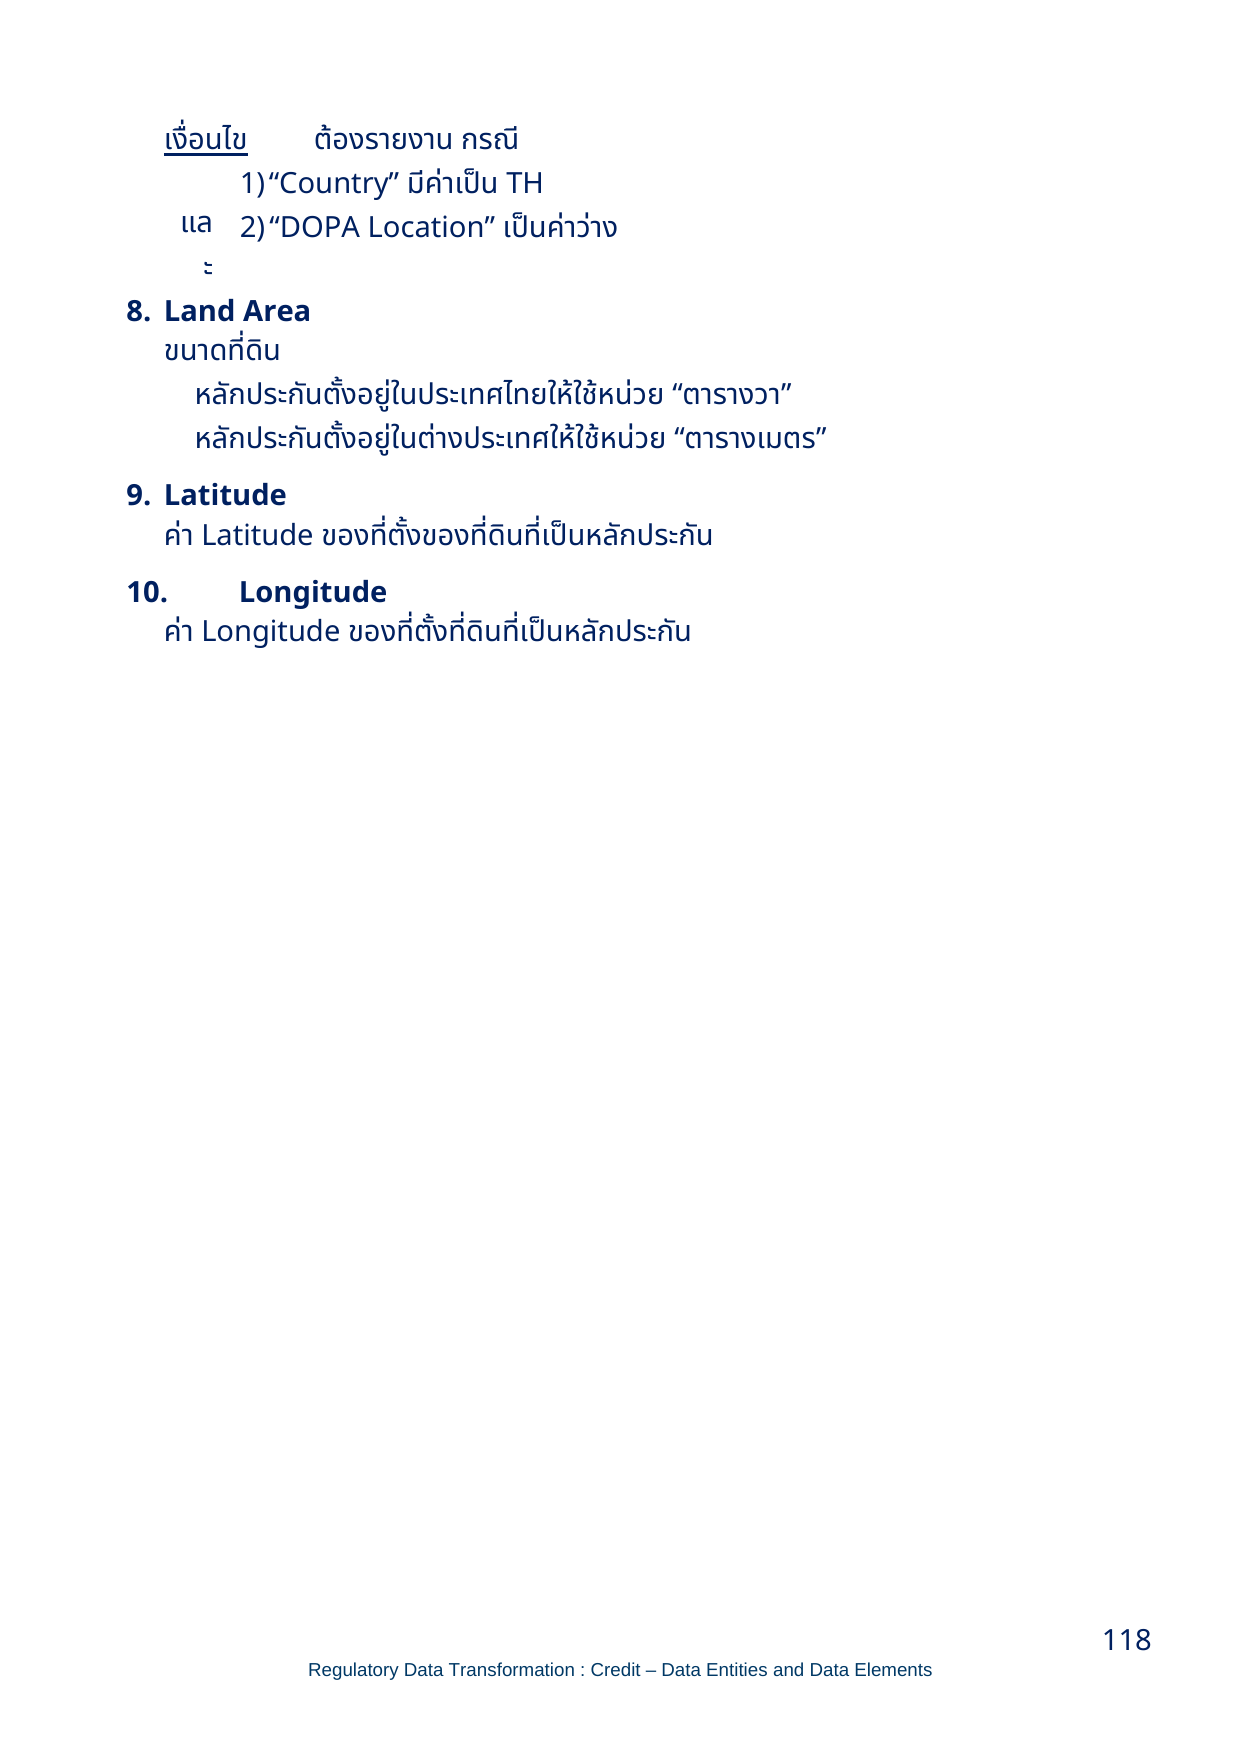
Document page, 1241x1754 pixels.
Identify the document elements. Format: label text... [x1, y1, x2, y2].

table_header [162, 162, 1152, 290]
list Longitude [126, 571, 1152, 611]
list หลักประกันตั้งอยู่ในต่างประเทศให้ใช้หน่วย “ตารางเมตร” [164, 418, 1152, 462]
list Latitude [126, 474, 1152, 514]
list Land Area [126, 290, 1152, 330]
list ค่า Latitude ของที่ตั้งของที่ดินที่เป็นหลักประกัน [164, 514, 1152, 558]
list เงื่อนไข ต้องรายงาน กรณี [164, 118, 1152, 162]
list ขนาดที่ดิน [164, 330, 1152, 374]
list หลักประกันตั้งอยู่ในประเทศไทยให้ใช้หน่วย “ตารางวา” [164, 374, 1152, 418]
list ค่า Longitude ของที่ตั้งที่ดินที่เป็นหลักประกัน [164, 611, 1152, 655]
